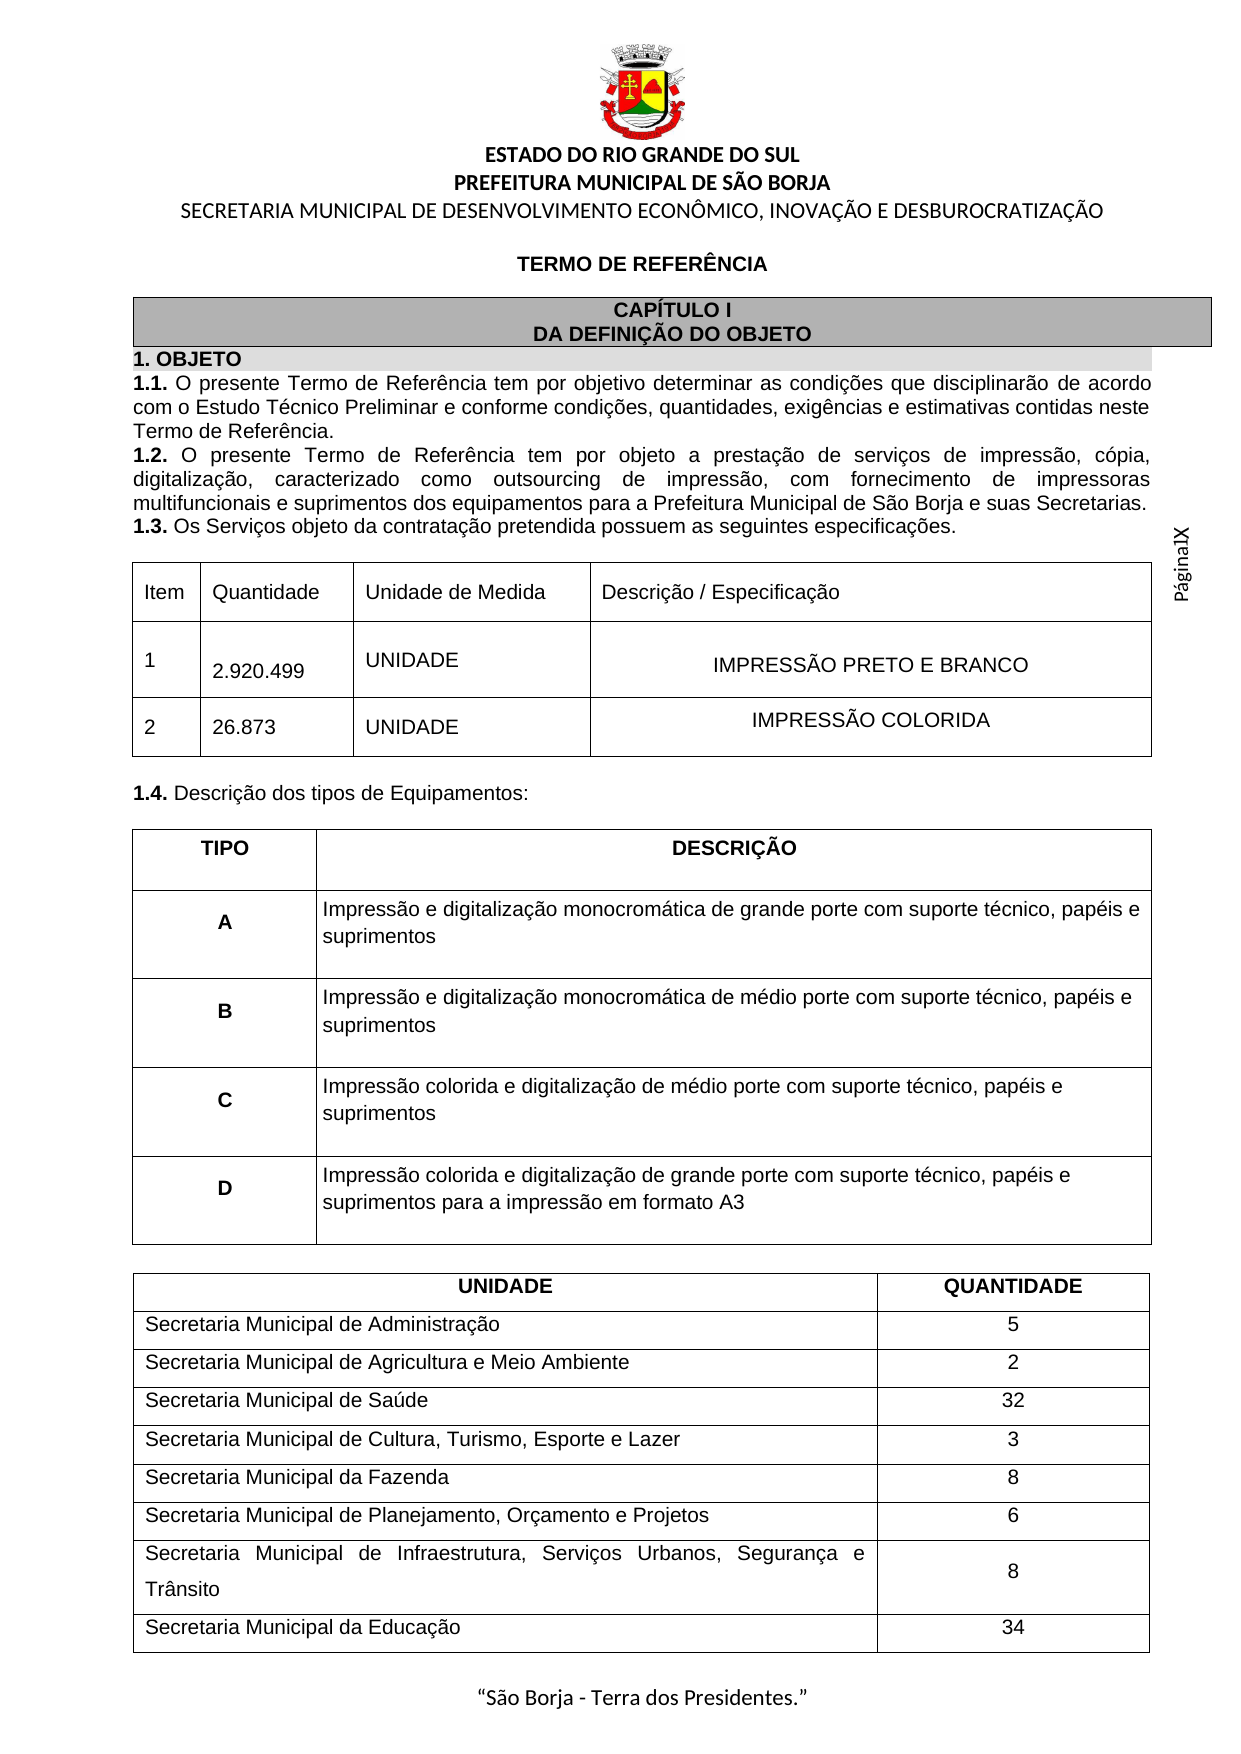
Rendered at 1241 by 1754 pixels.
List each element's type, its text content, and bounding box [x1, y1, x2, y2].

table_header TIPO [133, 830, 316, 890]
table_cell Secretaria Municipal da Fazenda [134, 1465, 877, 1502]
text 1.3. Os Serviços objeto da contratação pretendida possuem as seguintes especificações. [133, 514, 1152, 538]
table_header Unidade de Medida [354, 563, 590, 621]
table_cell 8 [878, 1541, 1149, 1614]
table_cell 8 [878, 1465, 1149, 1502]
table_cell UNIDADE [354, 698, 590, 756]
table_cell A [133, 891, 316, 978]
table_cell C [133, 1068, 316, 1156]
table_header UNIDADE [134, 1274, 877, 1311]
table_cell D [133, 1157, 316, 1244]
table_cell 3 [878, 1426, 1149, 1463]
table_cell IMPRESSÃO PRETO E BRANCO [591, 622, 1151, 697]
table_cell Secretaria Municipal de Infraestrutura, Serviços Urbanos, Segurança e Trânsito [134, 1541, 877, 1614]
table_cell B [133, 979, 316, 1067]
table_header Item [133, 563, 200, 621]
table_cell Impressão e digitalização monocromática de grande porte com suporte técnico, papéis e suprimentos [317, 891, 1151, 978]
table_cell 34 [878, 1615, 1149, 1652]
table_cell IMPRESSÃO COLORIDA [591, 698, 1151, 756]
table_cell 2.920.499 [201, 622, 353, 697]
table_header Descrição / Especificação [591, 563, 1151, 621]
table_cell Secretaria Municipal da Educação [134, 1615, 877, 1652]
table_header Quantidade [201, 563, 353, 621]
table_cell Secretaria Municipal de Agricultura e Meio Ambiente [134, 1350, 877, 1387]
table_cell 2 [133, 698, 200, 756]
text TERMO DE REFERÊNCIA [133, 252, 1152, 276]
table_cell 2 [878, 1350, 1149, 1387]
table_cell 32 [878, 1388, 1149, 1425]
table_cell Secretaria Municipal de Administração [134, 1312, 877, 1349]
table_header CAPÍTULO I DA DEFINIÇÃO DO OBJETO [134, 298, 1211, 346]
table_cell Secretaria Municipal de Planejamento, Orçamento e Projetos [134, 1503, 877, 1540]
table_header QUANTIDADE [878, 1274, 1149, 1311]
text 1. OBJETO [133, 347, 1152, 371]
table_cell 1 [133, 622, 200, 697]
text 1.2. O presente Termo de Referência tem por objeto a prestação de serviços de impressão, cópia, digitalização, caracterizado como outsourcing de impressão, com fornecimento de impressoras multifuncionais e suprimentos dos equipamentos para a Prefeitura Municipal de São Borja e suas Secretarias. [133, 442, 1152, 514]
table_cell UNIDADE [354, 622, 590, 697]
table_cell 5 [878, 1312, 1149, 1349]
table_cell Impressão e digitalização monocromática de médio porte com suporte técnico, papéis e suprimentos [317, 979, 1151, 1067]
table_cell Secretaria Municipal de Cultura, Turismo, Esporte e Lazer [134, 1426, 877, 1463]
table_cell Secretaria Municipal de Saúde [134, 1388, 877, 1425]
table_cell 6 [878, 1503, 1149, 1540]
table_cell 26.873 [201, 698, 353, 756]
table_header DESCRIÇÃO [317, 830, 1151, 890]
table_cell Impressão colorida e digitalização de grande porte com suporte técnico, papéis e suprimentos para a impressão em formato A3 [317, 1157, 1151, 1244]
text 1.4. Descrição dos tipos de Equipamentos: [133, 781, 1152, 804]
text 1.1. O presente Termo de Referência tem por objetivo determinar as condições que disciplinarão de acordo com o Estudo Técnico Preliminar e conforme condições, quantidades, exigências e estimativas contidas neste Termo de Referência. [133, 371, 1152, 442]
picture [599, 44, 685, 140]
table_cell Impressão colorida e digitalização de médio porte com suporte técnico, papéis e suprimentos [317, 1068, 1151, 1156]
